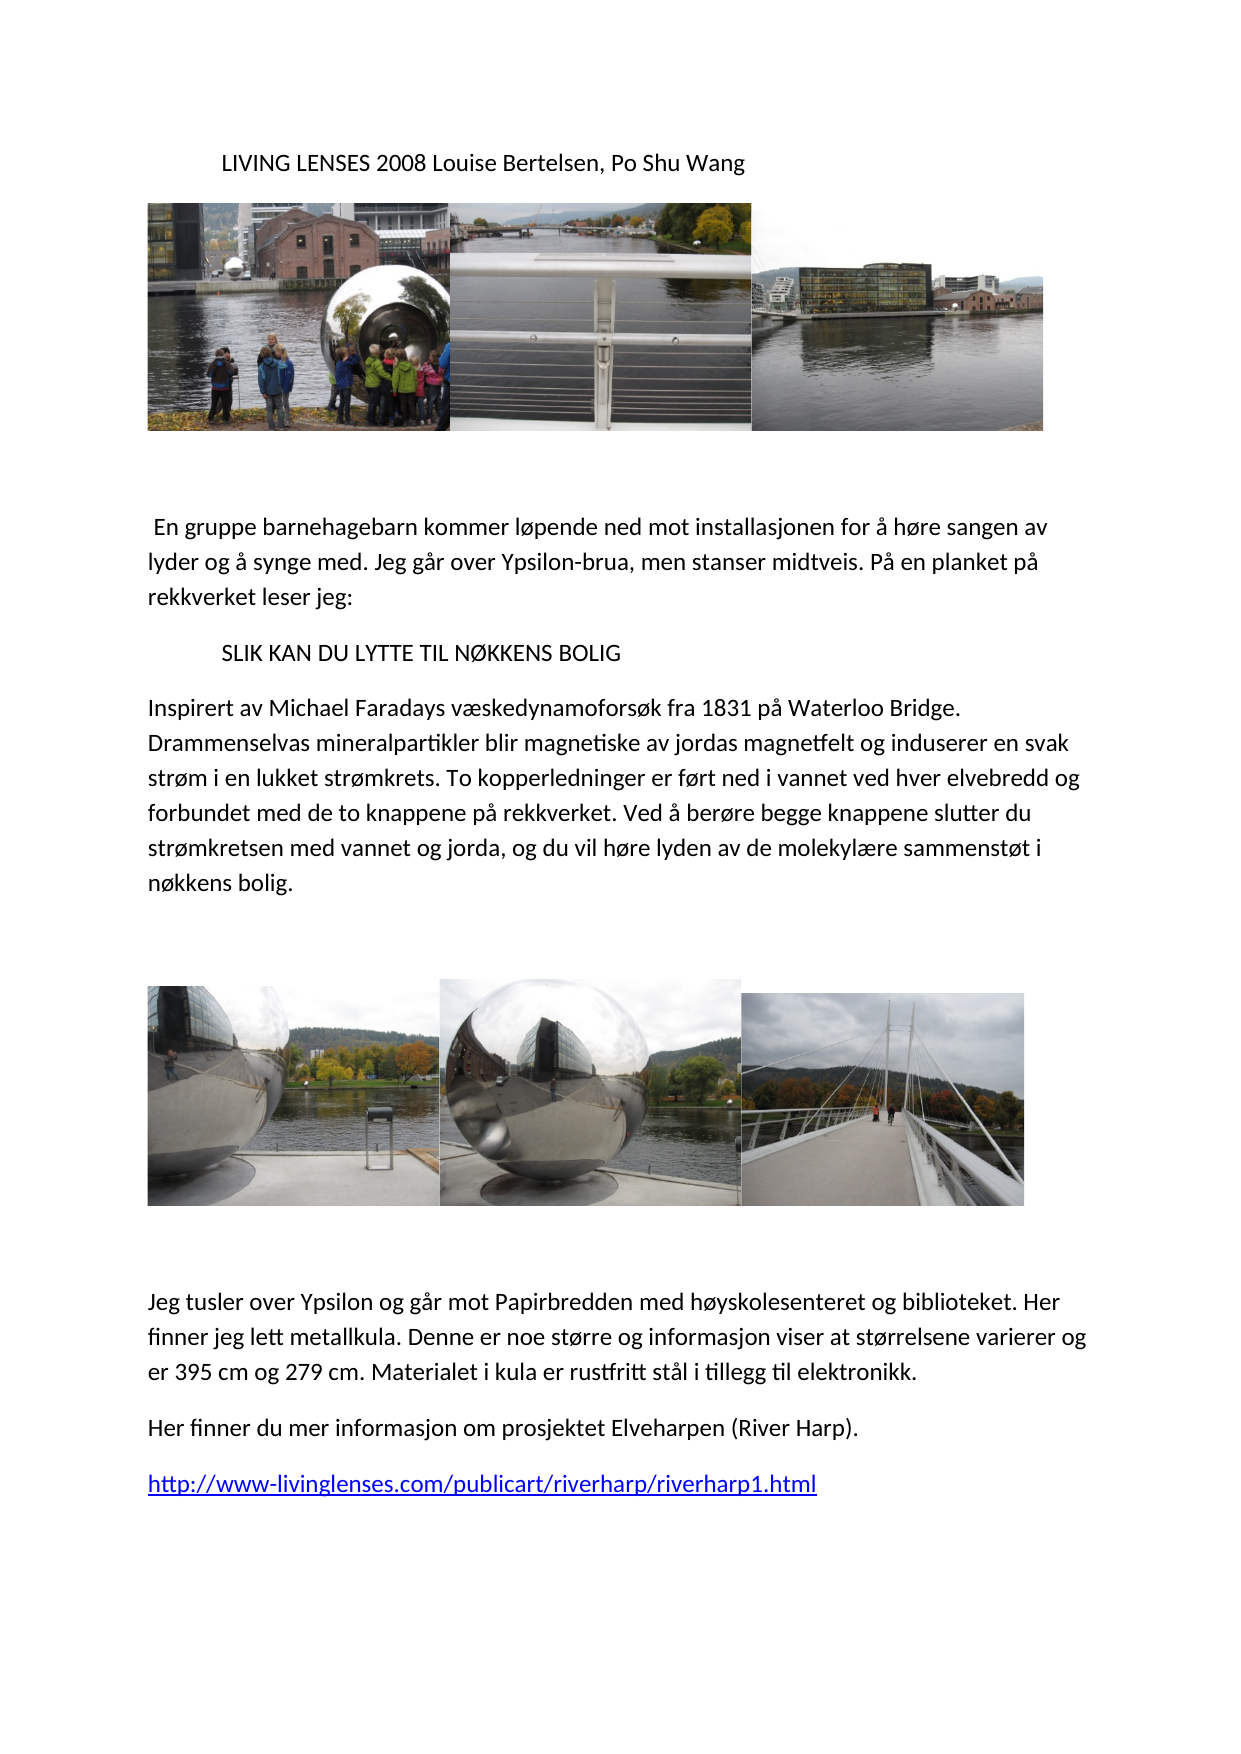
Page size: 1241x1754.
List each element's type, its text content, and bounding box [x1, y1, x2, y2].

text http://www-livinglenses.com/publicart/riverharp/riverharp1.html [148, 1468, 1093, 1498]
text En gruppe barnehagebarn kommer løpende ned mot installasjonen for å høre sangen av lyder og å synge med. Jeg går over Ypsilon-brua, men stanser midtveis. På en planket på rekkverket leser jeg: [148, 511, 1093, 611]
text LIVING LENSES 2008 Louise Bertelsen, Po Shu Wang [148, 148, 1093, 178]
picture [147, 979, 1025, 1206]
text Inspirert av Michael Faradays væskedynamoforsøk fra 1831 på Waterloo Bridge. Drammenselvas mineralpartikler blir magnetiske av jordas magnetfelt og induserer en svak strøm i en lukket strømkrets. To kopperledninger er ført ned i vannet ved hver elvebredd og forbundet med de to knappene på rekkverket. Ved å berøre begge knappene slutter du strømkretsen med vannet og jorda, og du vil høre lyden av de molekylære sammenstøt i nøkkens bolig. [148, 693, 1093, 898]
picture [147, 203, 1044, 431]
text Her finner du mer informasjon om prosjektet Elveharpen (River Harp). [148, 1412, 1093, 1443]
text Jeg tusler over Ypsilon og går mot Papirbredden med høyskolesenteret og biblioteket. Her finner jeg lett metallkula. Denne er noe større og informasjon viser at størrelsene varierer og er 395 cm og 279 cm. Materialet i kula er rustfritt stål i tillegg til elektronikk. [148, 1286, 1093, 1387]
text SLIK KAN DU LYTTE TIL NØKKENS BOLIG [148, 637, 1093, 667]
